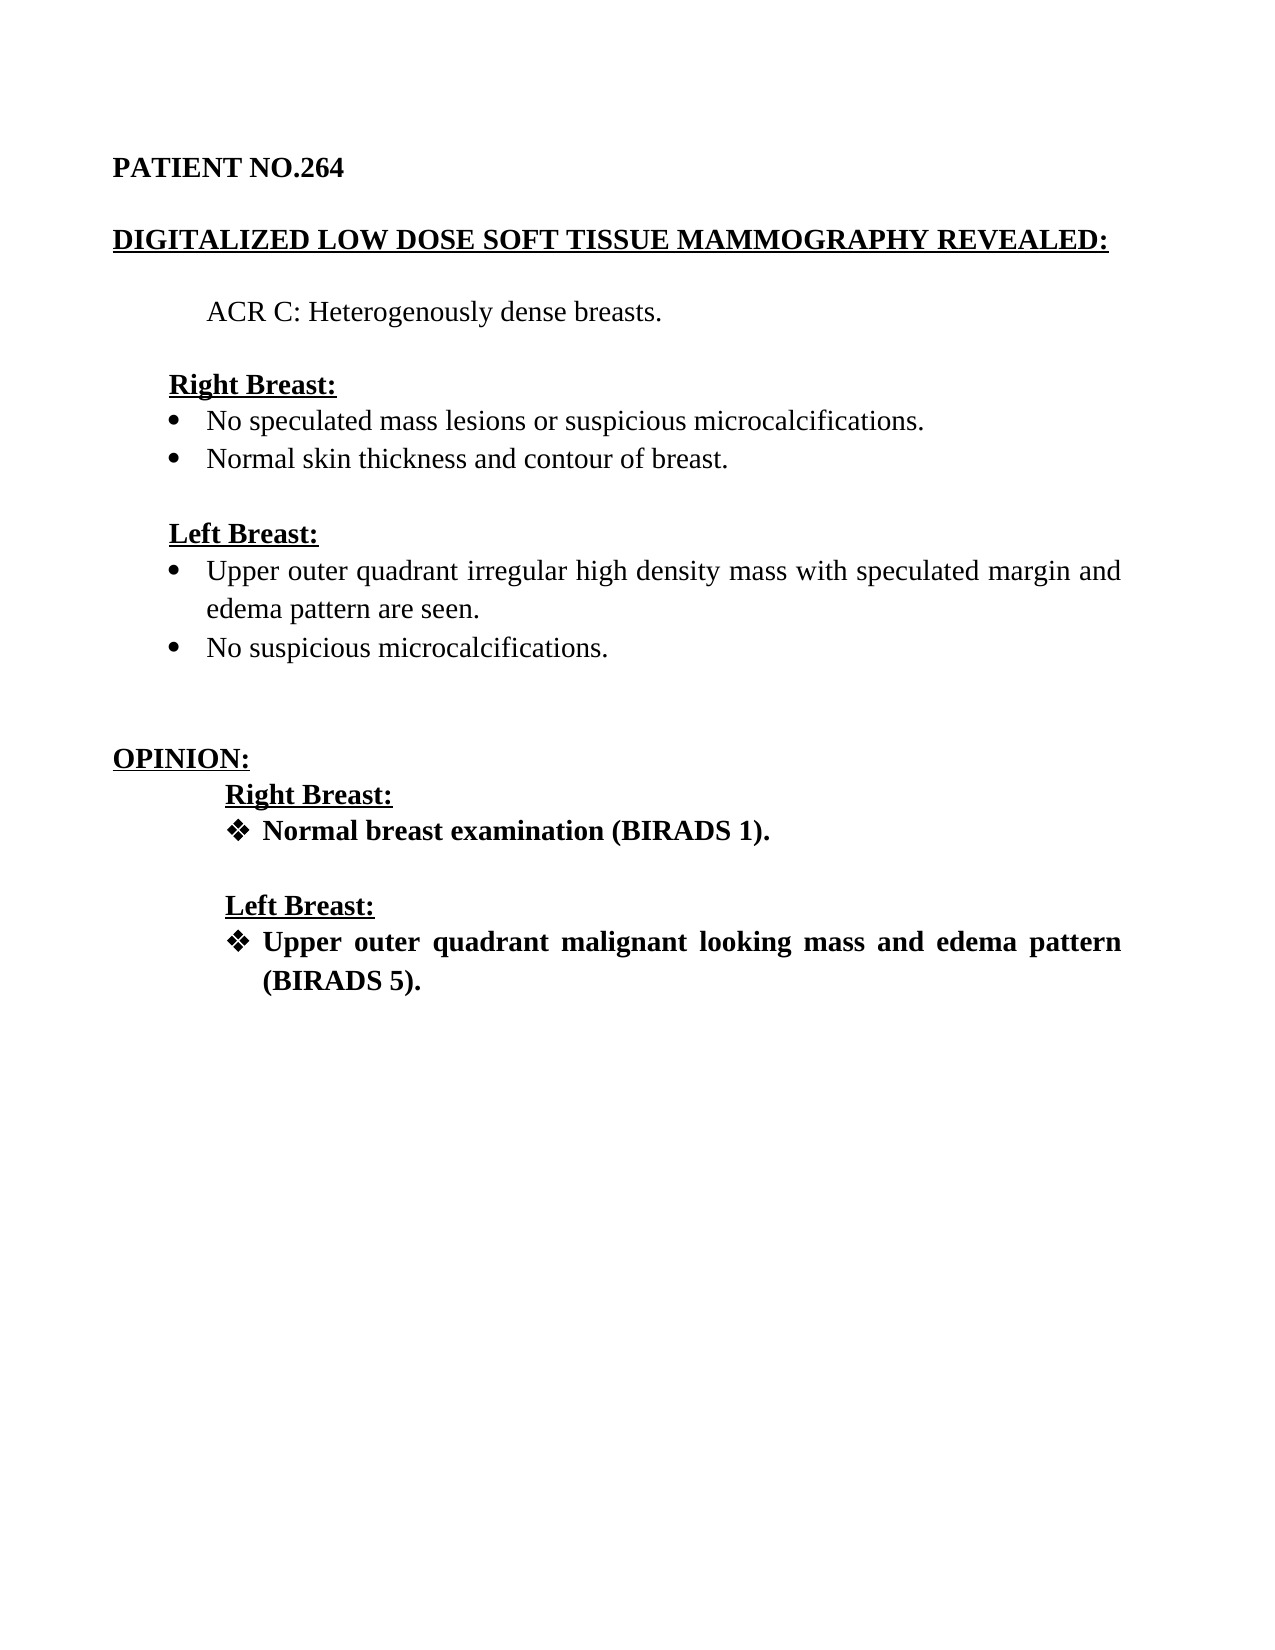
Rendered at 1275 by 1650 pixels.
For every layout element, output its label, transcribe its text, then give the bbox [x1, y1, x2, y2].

list Upper outer quadrant irregular high density mass with speculated margin and edema pattern are seen. [169, 553, 1122, 625]
text Right Breast: [169, 367, 1122, 400]
text Right Breast: [150, 777, 1122, 810]
text OPINION: [112, 741, 1122, 774]
text Left Breast: [169, 516, 1122, 550]
list Normal skin thickness and contour of breast. [169, 442, 1122, 475]
list Normal breast examination (BIRADS 1). [225, 813, 1122, 847]
text DIGITALIZED LOW DOSE SOFT TISSUE MAMMOGRAPHY REVEALED: [112, 222, 1122, 256]
list Upper outer quadrant malignant looking mass and edema pattern (BIRADS 5). [225, 924, 1122, 996]
text ACR C: Heterogenously dense breasts. [206, 294, 1122, 328]
list No speculated mass lesions or suspicious microcalcifications. [169, 403, 1122, 437]
text Left Breast: [150, 888, 1122, 921]
text PATIENT NO.264 [112, 150, 1122, 183]
list No suspicious microcalcifications. [169, 630, 1122, 663]
